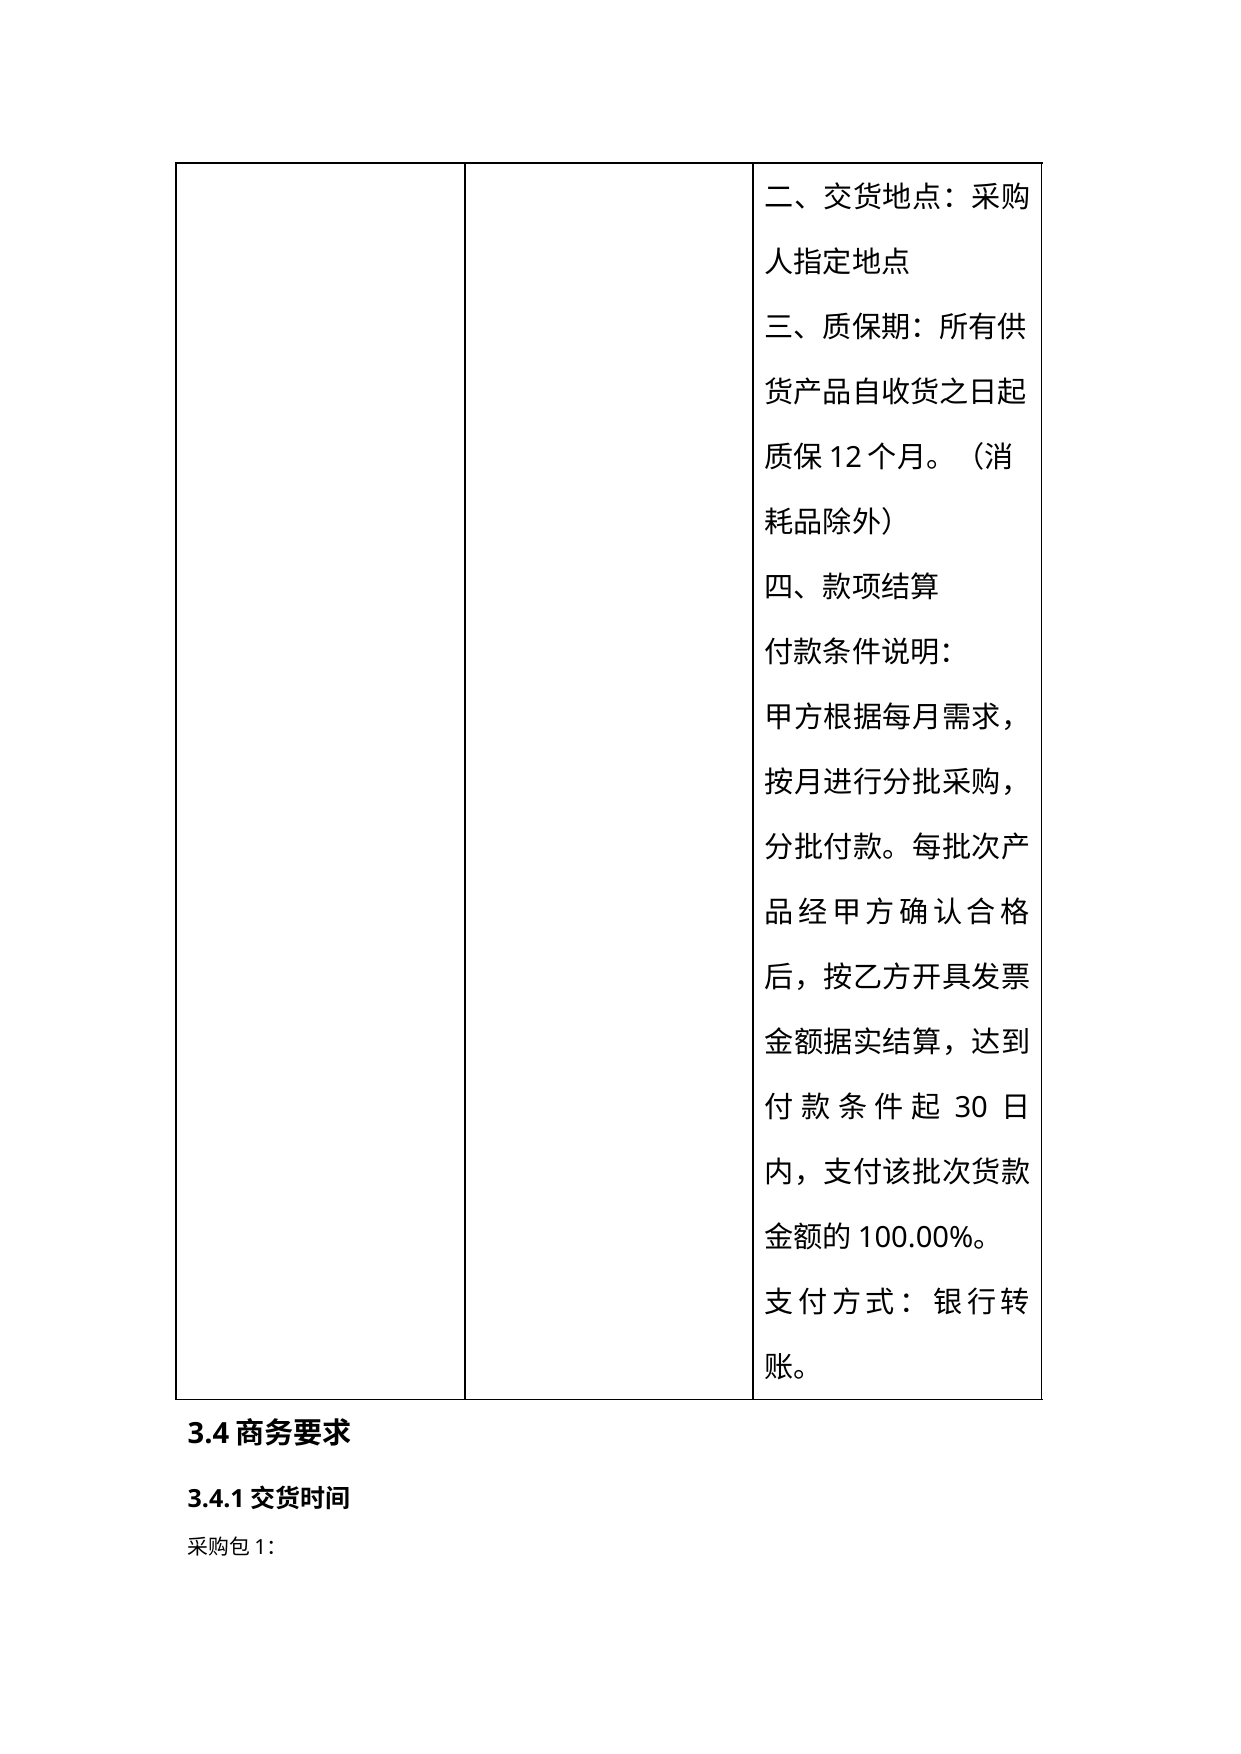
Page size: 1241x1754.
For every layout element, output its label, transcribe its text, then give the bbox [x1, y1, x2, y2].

table_cell ★ [466, 164, 752, 1398]
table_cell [754, 164, 1041, 1398]
text 3.4商务要求 [187, 1400, 1053, 1465]
text 3.4.1交货时间 [187, 1465, 1053, 1530]
text 采购包1： [187, 1530, 1053, 1563]
table_cell 3 [177, 164, 464, 1398]
